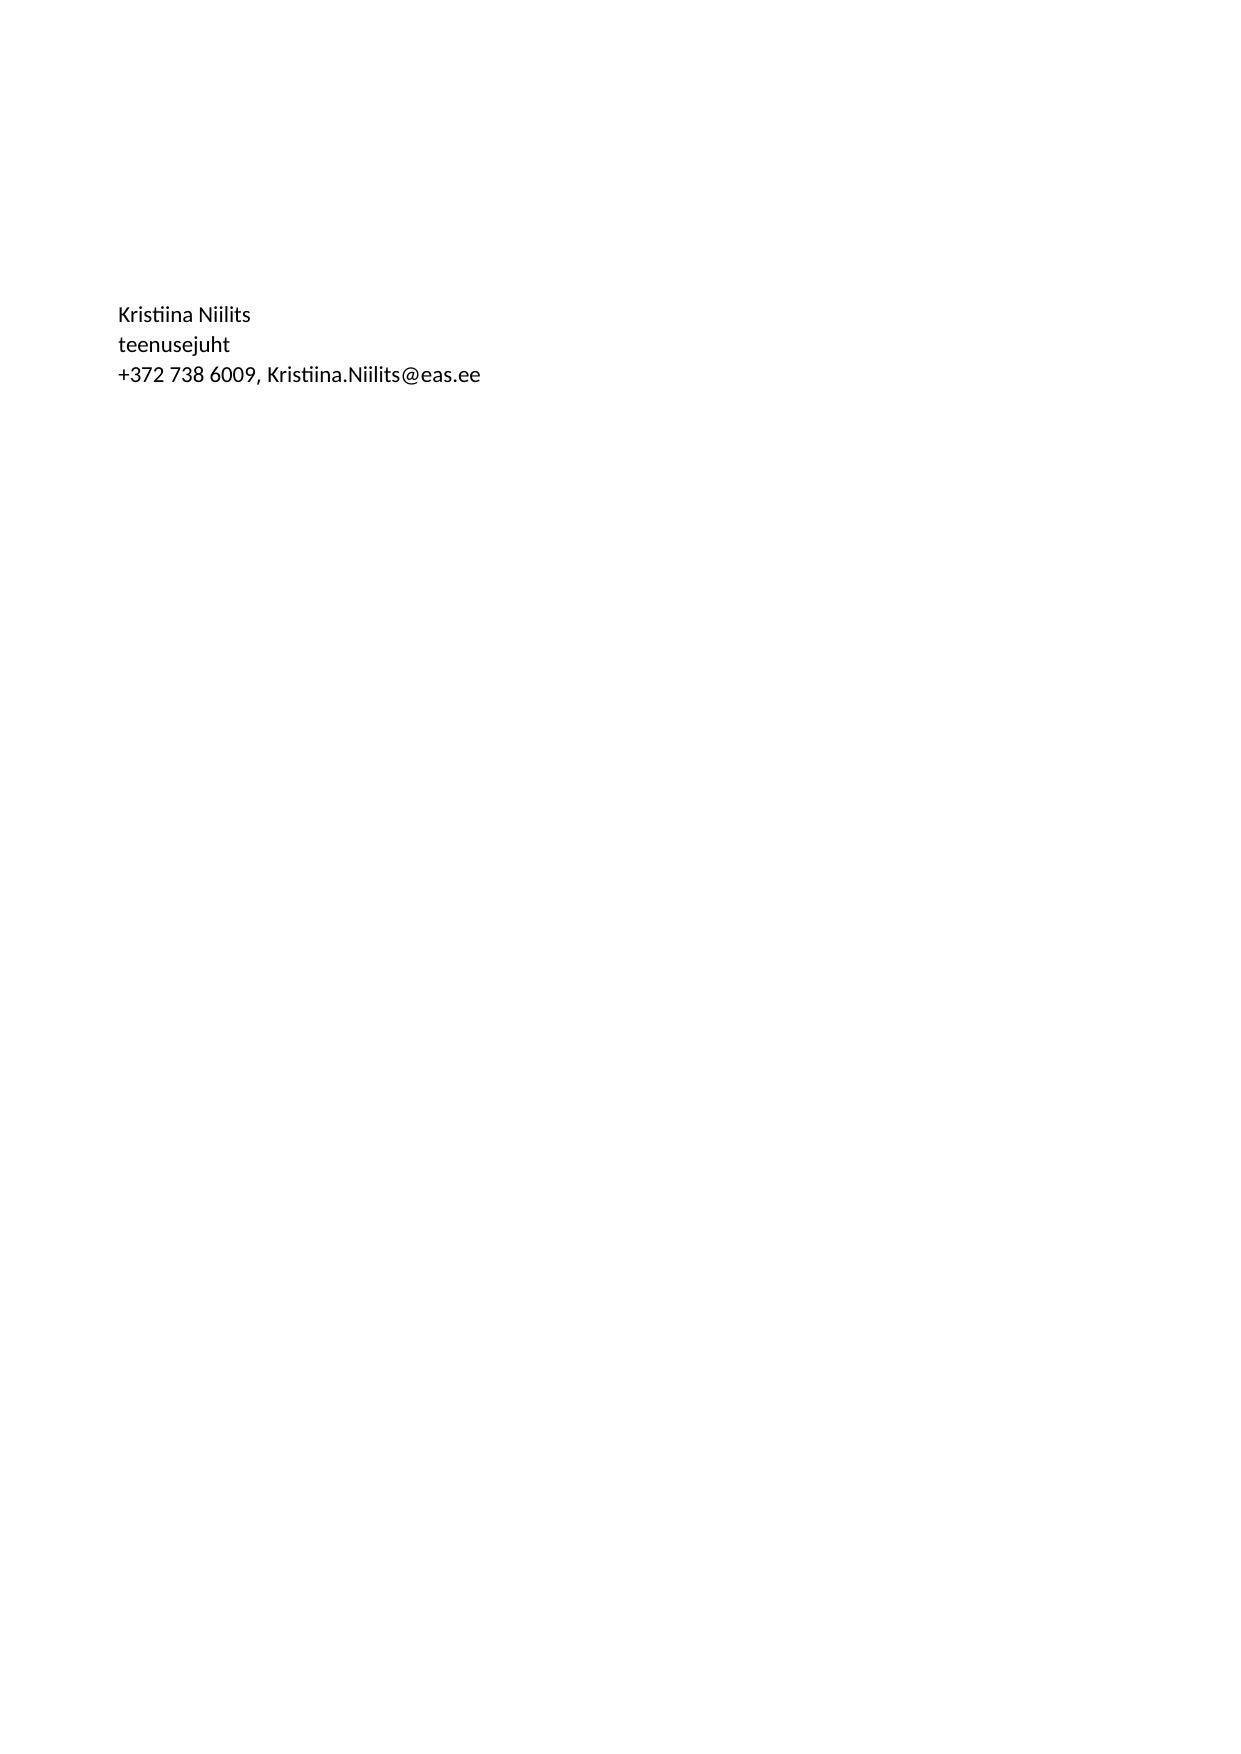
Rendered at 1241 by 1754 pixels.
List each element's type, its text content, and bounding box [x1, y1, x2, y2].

text , [118, 360, 1122, 388]
